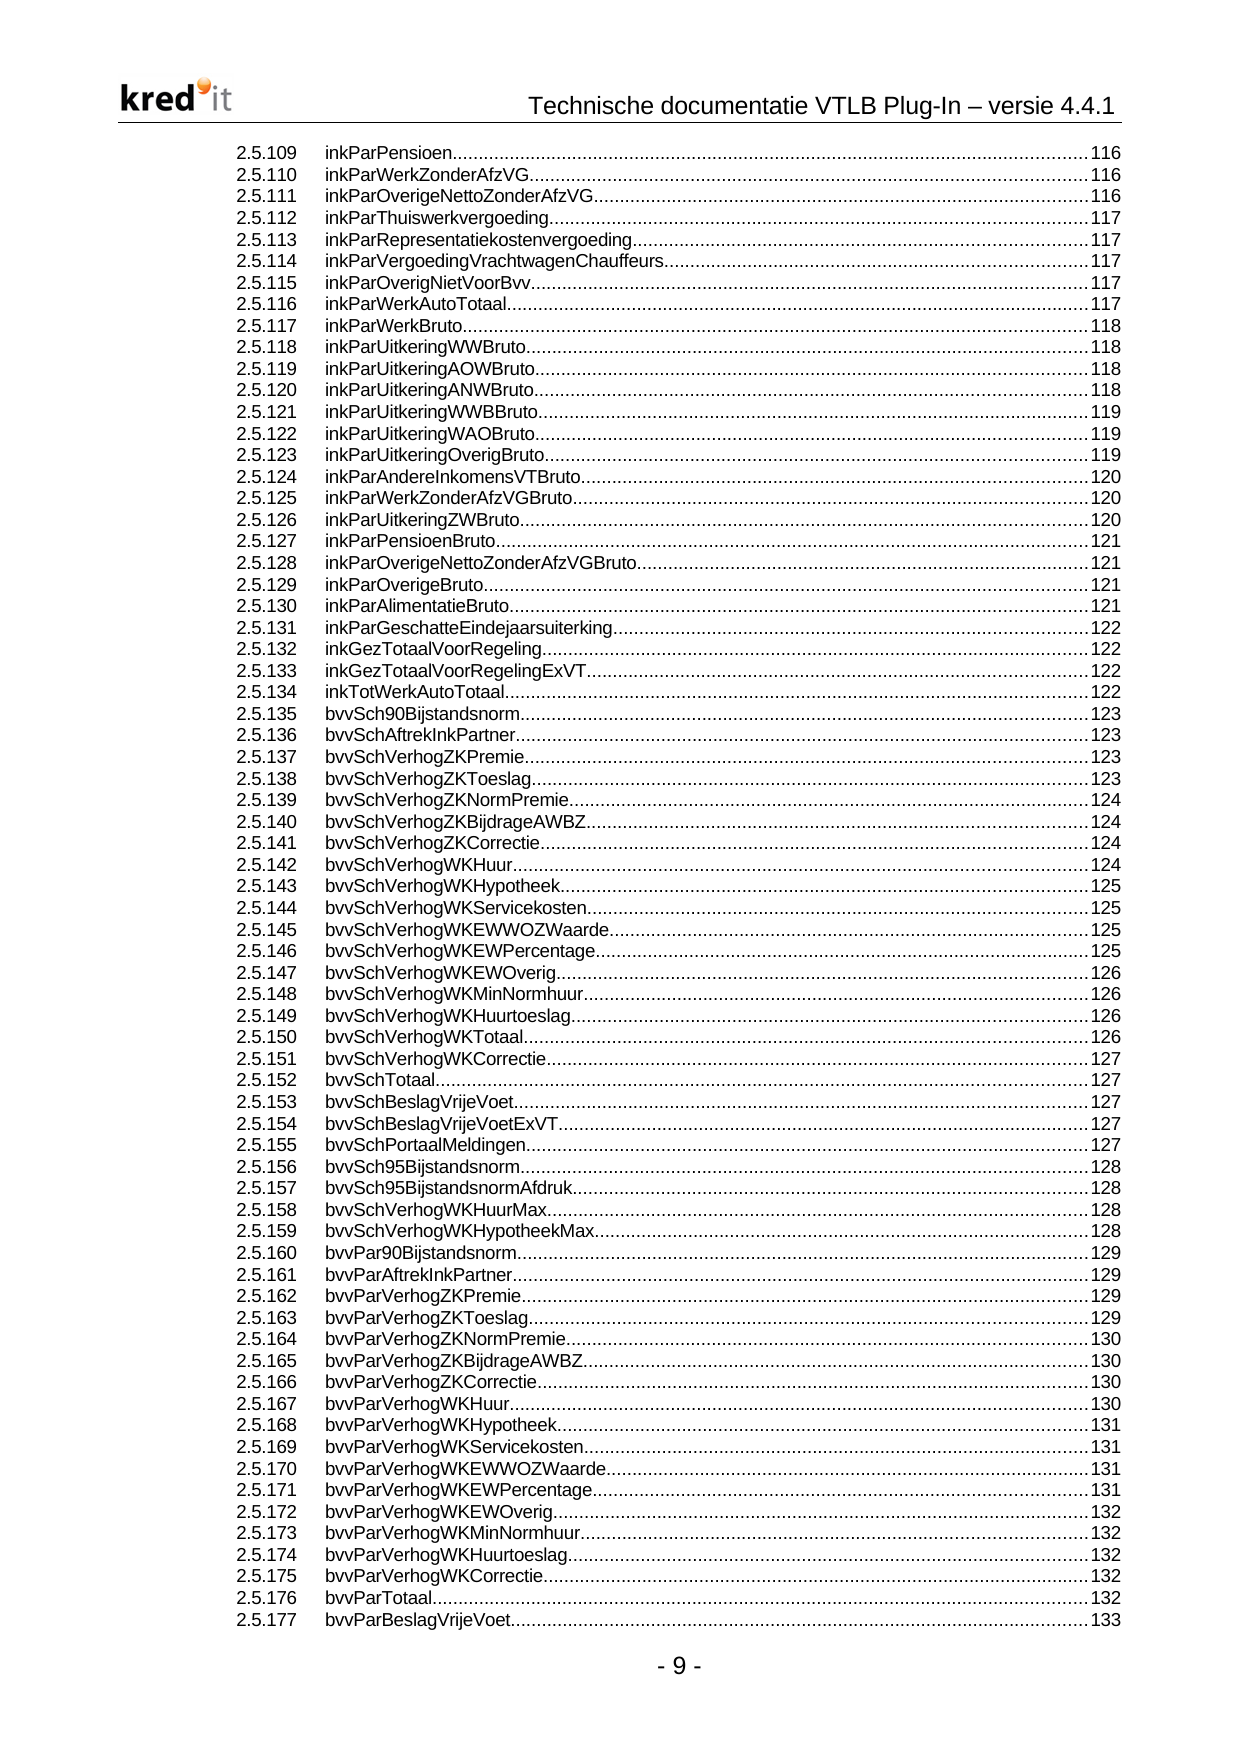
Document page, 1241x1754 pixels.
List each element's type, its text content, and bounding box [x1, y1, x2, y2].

text 2.5.158 bvvSchVerhogWKHuurMax 128 [236, 1199, 1122, 1220]
text 2.5.110 inkParWerkZonderAfzVG 116 [236, 164, 1122, 185]
text 2.5.162 bvvParVerhogZKPremie 129 [236, 1285, 1122, 1306]
text 2.5.137 bvvSchVerhogZKPremie 123 [236, 746, 1122, 767]
text 2.5.122 inkParUitkeringWAOBruto 119 [236, 422, 1122, 444]
text 2.5.128 inkParOverigeNettoZonderAfzVGBruto 121 [236, 552, 1122, 573]
text 2.5.152 bvvSchTotaal 127 [236, 1069, 1122, 1091]
text 2.5.169 bvvParVerhogWKServicekosten 131 [236, 1436, 1122, 1457]
text 2.5.144 bvvSchVerhogWKServicekosten 125 [236, 897, 1122, 918]
text 2.5.170 bvvParVerhogWKEWWOZWaarde 131 [236, 1457, 1122, 1479]
text 2.5.155 bvvSchPortaalMeldingen 127 [236, 1134, 1122, 1156]
text 2.5.167 bvvParVerhogWKHuur 130 [236, 1393, 1122, 1414]
text 2.5.171 bvvParVerhogWKEWPercentage 131 [236, 1479, 1122, 1501]
text 2.5.115 inkParOverigNietVoorBvv 117 [236, 271, 1122, 293]
text 2.5.141 bvvSchVerhogZKCorrectie 124 [236, 832, 1122, 854]
text 2.5.121 inkParUitkeringWWBBruto 119 [236, 401, 1122, 422]
text 2.5.109 inkParPensioen 116 [236, 142, 1122, 164]
text 2.5.149 bvvSchVerhogWKHuurtoeslag 126 [236, 1004, 1122, 1026]
picture [118, 73, 234, 115]
text 2.5.136 bvvSchAftrekInkPartner 123 [236, 724, 1122, 746]
text 2.5.133 inkGezTotaalVoorRegelingExVT 122 [236, 659, 1122, 681]
text 2.5.124 inkParAndereInkomensVTBruto 120 [236, 466, 1122, 487]
text 2.5.120 inkParUitkeringANWBruto 118 [236, 379, 1122, 401]
text 2.5.146 bvvSchVerhogWKEWPercentage 125 [236, 940, 1122, 961]
text 2.5.142 bvvSchVerhogWKHuur 124 [236, 854, 1122, 875]
text 2.5.147 bvvSchVerhogWKEWOverig 126 [236, 961, 1122, 983]
text 2.5.148 bvvSchVerhogWKMinNormhuur 126 [236, 983, 1122, 1004]
text 2.5.150 bvvSchVerhogWKTotaal 126 [236, 1026, 1122, 1048]
text 2.5.132 inkGezTotaalVoorRegeling 122 [236, 638, 1122, 659]
text 2.5.172 bvvParVerhogWKEWOverig 132 [236, 1501, 1122, 1522]
text 2.5.164 bvvParVerhogZKNormPremie 130 [236, 1328, 1122, 1349]
text 2.5.160 bvvPar90Bijstandsnorm 129 [236, 1242, 1122, 1263]
text 2.5.127 inkParPensioenBruto 121 [236, 530, 1122, 552]
text 2.5.168 bvvParVerhogWKHypotheek 131 [236, 1414, 1122, 1436]
text 2.5.139 bvvSchVerhogZKNormPremie 124 [236, 789, 1122, 811]
text 2.5.156 bvvSch95Bijstandsnorm 128 [236, 1156, 1122, 1177]
text 2.5.134 inkTotWerkAutoTotaal 122 [236, 681, 1122, 703]
text 2.5.177 bvvParBeslagVrijeVoet 133 [236, 1608, 1122, 1630]
text 2.5.175 bvvParVerhogWKCorrectie 132 [236, 1565, 1122, 1587]
text 2.5.129 inkParOverigeBruto 121 [236, 573, 1122, 595]
text 2.5.119 inkParUitkeringAOWBruto 118 [236, 358, 1122, 379]
text 2.5.174 bvvParVerhogWKHuurtoeslag 132 [236, 1544, 1122, 1565]
text 2.5.145 bvvSchVerhogWKEWWOZWaarde 125 [236, 918, 1122, 940]
text 2.5.118 inkParUitkeringWWBruto 118 [236, 336, 1122, 358]
text 2.5.117 inkParWerkBruto 118 [236, 314, 1122, 336]
text 2.5.130 inkParAlimentatieBruto 121 [236, 595, 1122, 616]
text 2.5.140 bvvSchVerhogZKBijdrageAWBZ 124 [236, 811, 1122, 832]
text 2.5.112 inkParThuiswerkvergoeding 117 [236, 207, 1122, 228]
text 2.5.163 bvvParVerhogZKToeslag 129 [236, 1306, 1122, 1328]
text 2.5.135 bvvSch90Bijstandsnorm 123 [236, 703, 1122, 724]
text 2.5.111 inkParOverigeNettoZonderAfzVG 116 [236, 185, 1122, 207]
text 2.5.159 bvvSchVerhogWKHypotheekMax 128 [236, 1220, 1122, 1242]
text 2.5.161 bvvParAftrekInkPartner 129 [236, 1263, 1122, 1285]
text 2.5.125 inkParWerkZonderAfzVGBruto 120 [236, 487, 1122, 509]
text 2.5.126 inkParUitkeringZWBruto 120 [236, 509, 1122, 530]
text 2.5.176 bvvParTotaal 132 [236, 1587, 1122, 1608]
text 2.5.154 bvvSchBeslagVrijeVoetExVT 127 [236, 1112, 1122, 1134]
text 2.5.123 inkParUitkeringOverigBruto 119 [236, 444, 1122, 466]
text 2.5.113 inkParRepresentatiekostenvergoeding 117 [236, 228, 1122, 250]
text 2.5.166 bvvParVerhogZKCorrectie 130 [236, 1371, 1122, 1393]
text 2.5.114 inkParVergoedingVrachtwagenChauffeurs 117 [236, 250, 1122, 271]
text 2.5.138 bvvSchVerhogZKToeslag 123 [236, 767, 1122, 789]
text 2.5.151 bvvSchVerhogWKCorrectie 127 [236, 1048, 1122, 1069]
text 2.5.165 bvvParVerhogZKBijdrageAWBZ 130 [236, 1349, 1122, 1371]
text 2.5.116 inkParWerkAutoTotaal 117 [236, 293, 1122, 314]
text 2.5.131 inkParGeschatteEindejaarsuiterking 122 [236, 616, 1122, 638]
text 2.5.143 bvvSchVerhogWKHypotheek 125 [236, 875, 1122, 897]
text 2.5.157 bvvSch95BijstandsnormAfdruk 128 [236, 1177, 1122, 1199]
text 2.5.173 bvvParVerhogWKMinNormhuur 132 [236, 1522, 1122, 1544]
text 2.5.153 bvvSchBeslagVrijeVoet 127 [236, 1091, 1122, 1112]
